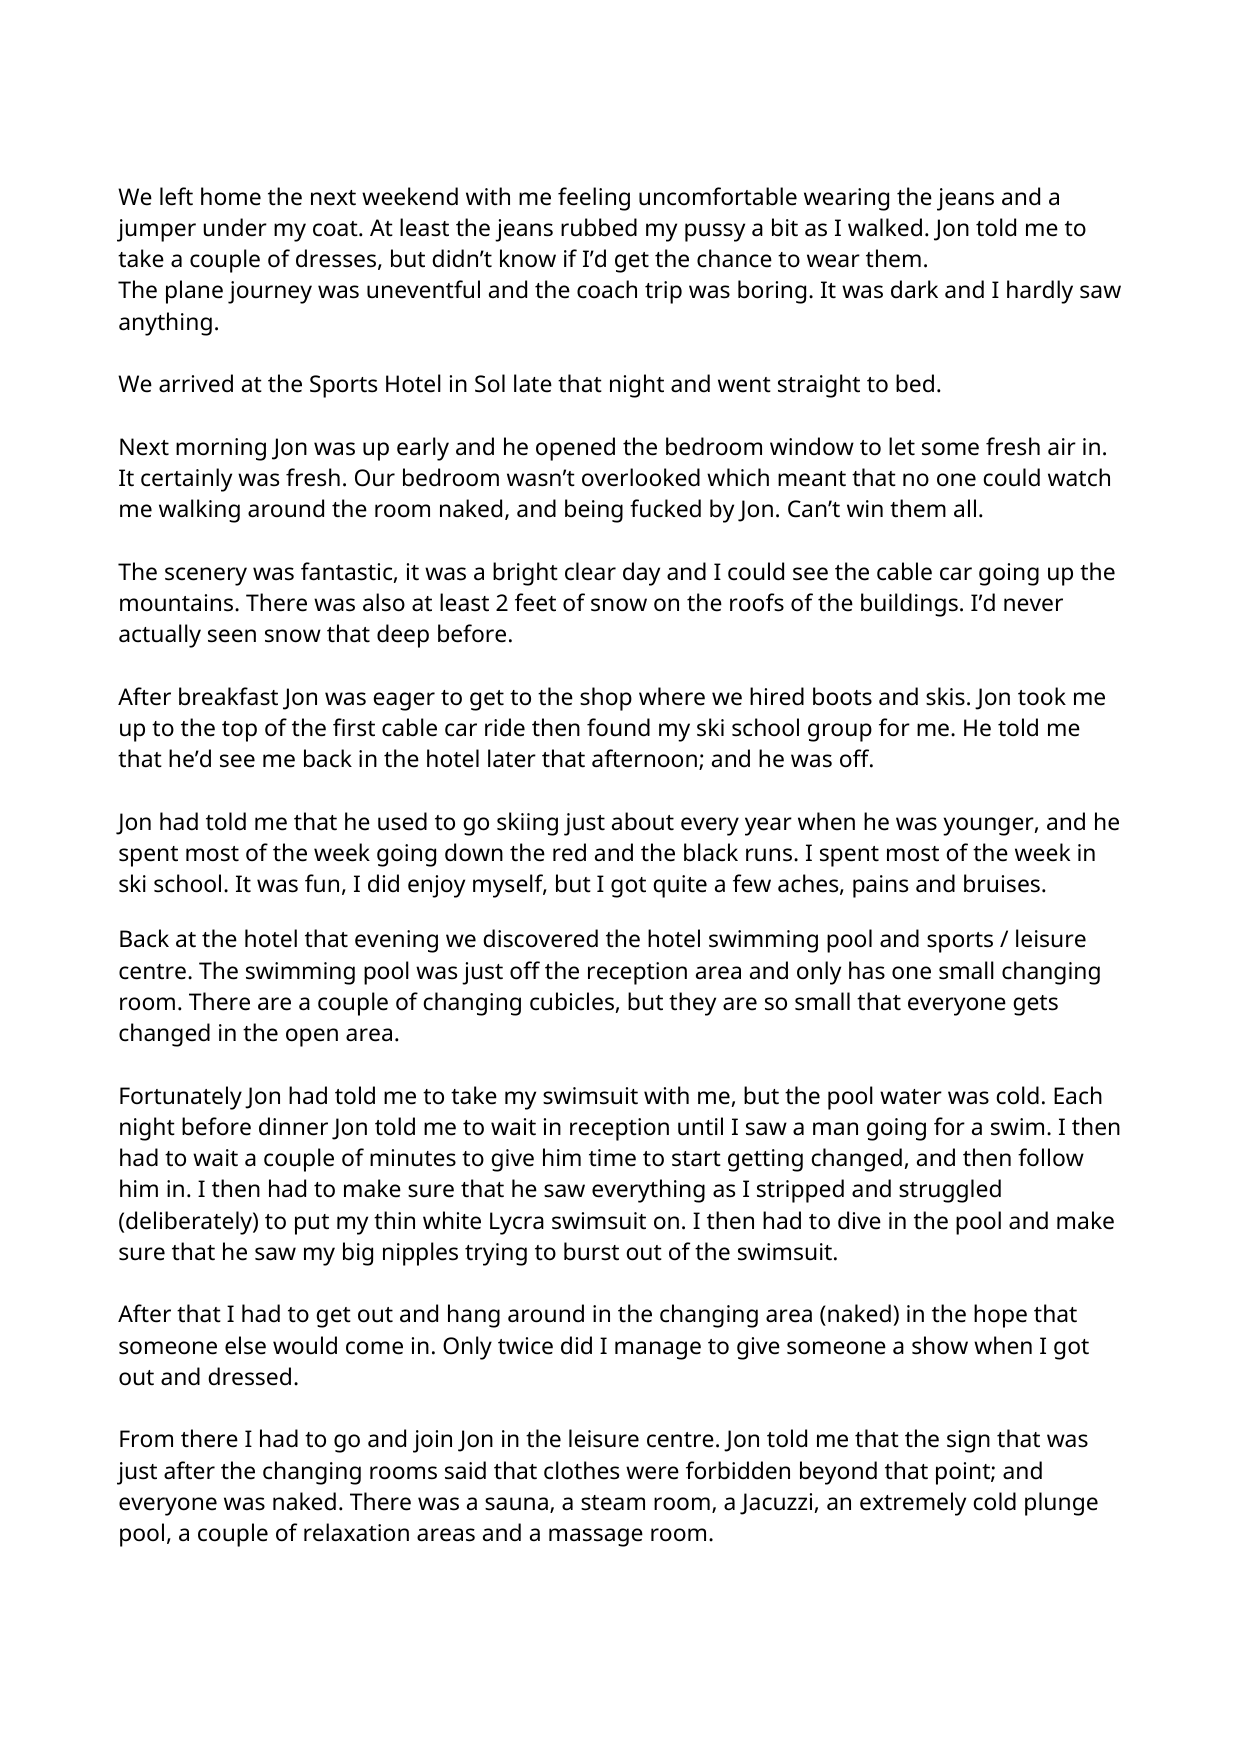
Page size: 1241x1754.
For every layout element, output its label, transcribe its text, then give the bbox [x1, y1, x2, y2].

text After that I had to get out and hang around in the changing area (naked) in the hope that someone else would come in. Only twice did I manage to give someone a show when I got out and dressed. [118, 1298, 1122, 1392]
text We arrived at the Sports Hotel in Sol late that night and went straight to bed. [118, 368, 1122, 399]
text After breakfast Jon was eager to get to the shop where we hired boots and skis. Jon took me up to the top of the first cable car ride then found my ski school group for me. He told me that he’d see me back in the hotel later that afternoon; and he was off. [118, 681, 1122, 774]
text Next morning Jon was up early and he opened the bedroom window to let some fresh air in. It certainly was fresh. Our bedroom wasn’t overlooked which meant that no one could watch me walking around the room naked, and being fucked by Jon. Can’t win them all. [118, 431, 1122, 524]
text The plane journey was uneventful and the coach trip was boring. It was dark and I hardly saw anything. [118, 274, 1122, 337]
text From there I had to go and join Jon in the leisure centre. Jon told me that the sign that was just after the changing rooms said that clothes were forbidden beyond that point; and everyone was naked. There was a sauna, a steam room, a Jacuzzi, an extremely cold plunge pool, a couple of relaxation areas and a massage room. [118, 1423, 1122, 1548]
text Fortunately Jon had told me to take my swimsuit with me, but the pool water was cold. Each night before dinner Jon told me to wait in reception until I saw a man going for a swim. I then had to wait a couple of minutes to give him time to start getting changed, and then follow him in. I then had to make sure that he saw everything as I stripped and struggled (deliberately) to put my thin white Lycra swimsuit on. I then had to dive in the pool and make sure that he saw my big nipples trying to burst out of the swimsuit. [118, 1080, 1122, 1267]
text Jon had told me that he used to go skiing just about every year when he was younger, and he spent most of the week going down the red and the black runs. I spent most of the week in ski school. It was fun, I did enjoy myself, but I got quite a few aches, pains and bruises. [118, 806, 1122, 899]
text Back at the hotel that evening we discovered the hotel swimming pool and sports / leisure centre. The swimming pool was just off the reception area and only has one small changing room. There are a couple of changing cubicles, but they are so small that everyone gets changed in the open area. [118, 923, 1122, 1048]
text The scenery was fantastic, it was a bright clear day and I could see the cable car going up the mountains. There was also at least 2 feet of snow on the roofs of the buildings. I’d never actually seen snow that deep before. [118, 556, 1122, 649]
text We left home the next weekend with me feeling uncomfortable wearing the jeans and a jumper under my coat. At least the jeans rubbed my pussy a bit as I walked. Jon told me to take a couple of dresses, but didn’t know if I’d get the chance to wear them. [118, 181, 1122, 274]
